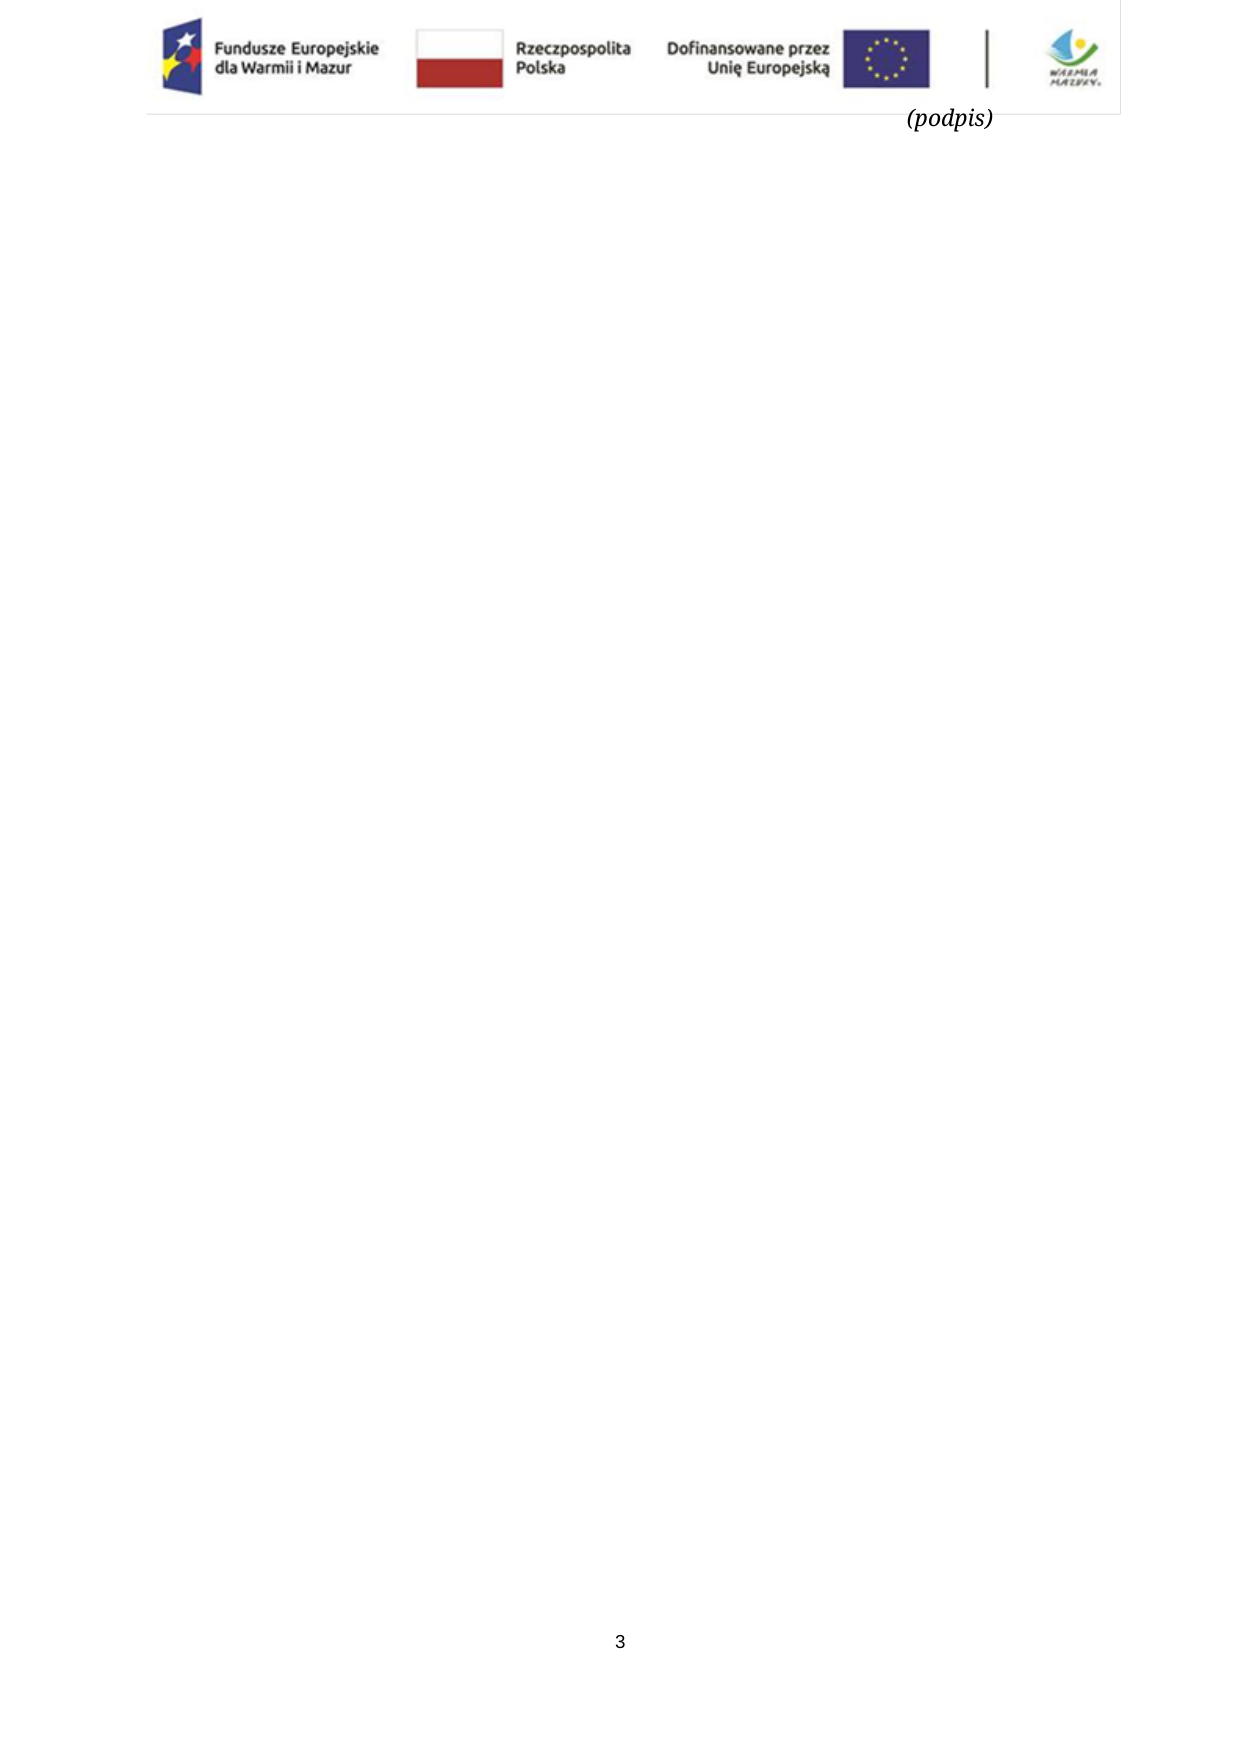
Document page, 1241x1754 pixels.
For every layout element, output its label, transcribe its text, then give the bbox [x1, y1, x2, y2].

picture [146, 0, 1124, 116]
text (podpis) [738, 102, 1093, 133]
